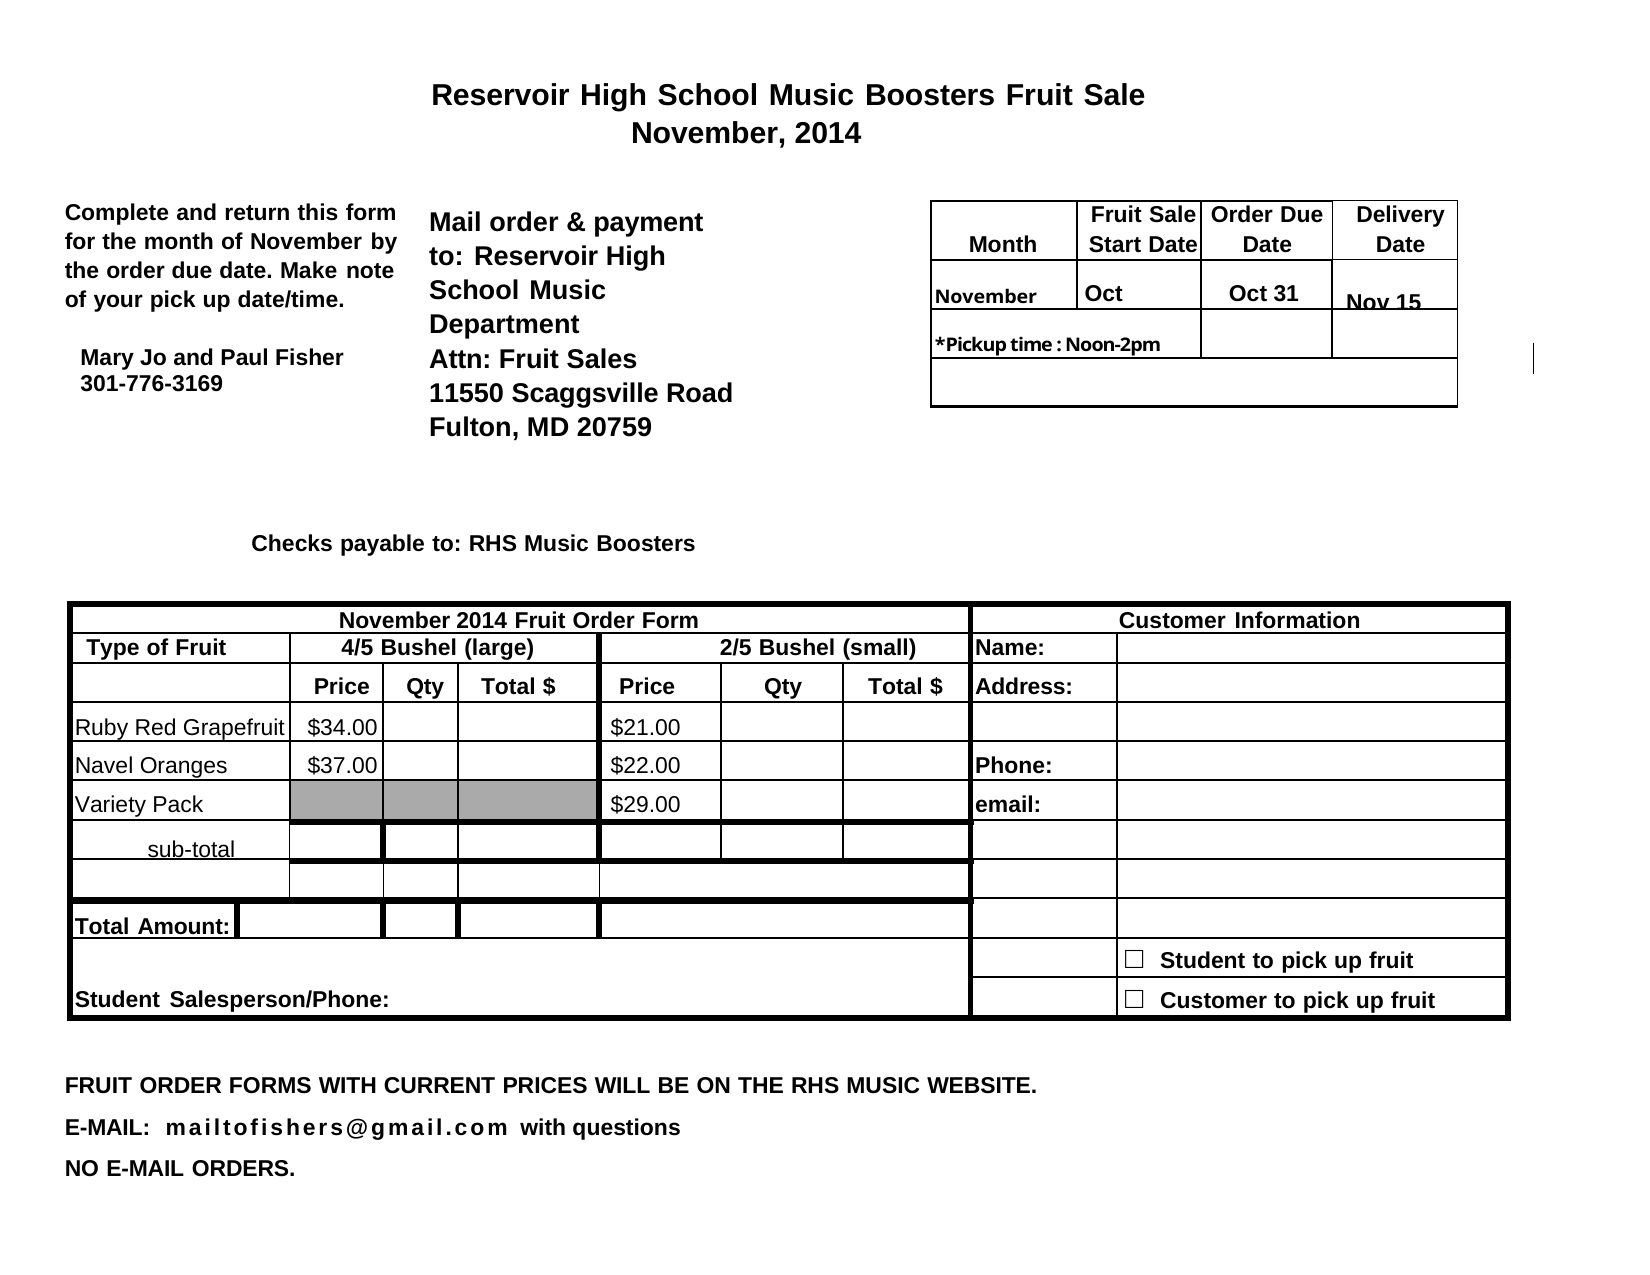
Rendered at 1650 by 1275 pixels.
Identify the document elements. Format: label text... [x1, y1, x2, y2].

table_cell [240, 904, 380, 937]
table_header Customer Information [973, 607, 1505, 632]
text Checks payable to: RHS Music Boosters [251, 530, 1525, 557]
table_cell email: [973, 781, 1116, 819]
table_cell 2/5 Bushel (small) [602, 634, 968, 662]
table_cell $22.00 [602, 742, 720, 779]
text FRUIT ORDER FORMS WITH CURRENT PRICES WILL BE ON THE RHS MUSIC WEBSITE. [64, 1072, 1225, 1099]
table_cell [602, 825, 720, 858]
table_cell Student Salesperson/Phone: [73, 939, 968, 1015]
text Fulton, MD 20759 [429, 411, 1525, 442]
table_cell [973, 978, 1116, 1015]
table_cell [290, 864, 383, 897]
text Mary Jo and Paul Fisher [80, 344, 418, 370]
table_cell [722, 742, 842, 779]
table_cell [1118, 742, 1505, 779]
table_cell 4/5 Bushel (large) [291, 634, 596, 662]
table_cell [600, 864, 968, 897]
table_cell $29.00 [602, 781, 720, 819]
table_cell [1118, 899, 1505, 937]
table_cell Total $ [459, 664, 596, 701]
table_cell [384, 864, 457, 897]
table_cell [722, 703, 842, 740]
table_cell [722, 781, 842, 819]
table_cell sub-total [73, 821, 289, 858]
table_cell Address: [973, 664, 1116, 701]
table_cell [384, 742, 457, 779]
table_cell [1118, 634, 1505, 662]
table_cell [291, 781, 382, 819]
table_cell [386, 904, 455, 937]
table_cell Customer to pick up fruit [1118, 978, 1505, 1015]
table_cell [973, 899, 1116, 937]
table_cell Navel Oranges [73, 742, 289, 779]
table_cell [844, 742, 968, 779]
table_cell [384, 703, 457, 740]
table_cell Phone: [973, 742, 1116, 779]
table_cell $34.00 [291, 703, 382, 740]
table_cell [844, 703, 968, 740]
table_cell [602, 904, 968, 937]
subtitle Reservoir High School Music Boosters Fruit Sale [431, 77, 1525, 112]
table_cell [1118, 664, 1505, 701]
table_cell [386, 825, 457, 858]
table_cell [973, 860, 1116, 897]
table_cell [844, 825, 968, 858]
text Attn: Fruit Sales [429, 343, 1533, 374]
table_cell Qty [384, 664, 457, 701]
table_cell [459, 703, 596, 740]
text 11550 Scaggsville Road [429, 377, 1525, 408]
text E-MAIL: mailtofishers@gmail.com with questions [64, 1114, 836, 1140]
text NO E-MAIL ORDERS. [64, 1155, 836, 1182]
table_cell $21.00 [602, 703, 720, 740]
table_header November 2014 Fruit Order Form [73, 607, 968, 632]
table_cell [290, 825, 380, 858]
table_cell [1118, 821, 1505, 858]
table_cell Total $ [844, 664, 968, 701]
table_cell [73, 860, 289, 897]
table_cell $37.00 [291, 742, 382, 779]
table_cell Qty [722, 664, 842, 701]
table_cell Type of Fruit [73, 634, 289, 662]
table_cell [461, 904, 596, 937]
table_cell [973, 703, 1116, 740]
table_cell [844, 781, 968, 819]
table_cell Variety Pack [73, 781, 289, 819]
table_cell [1118, 781, 1505, 819]
table_cell Ruby Red Grapefruit [73, 703, 289, 740]
subtitle Mail order & payment to: Reservoir High School Music Department [429, 206, 745, 340]
table_cell [459, 781, 596, 819]
table_cell [384, 781, 457, 819]
table_cell [722, 825, 842, 858]
table_cell [459, 742, 596, 779]
table_cell Price [602, 664, 720, 701]
text Complete and return this form for the month of November by the order due date. Make note of your pick up date/time. [64, 199, 418, 312]
table_cell [73, 664, 289, 701]
table_cell [973, 939, 1116, 976]
table_cell [459, 864, 599, 897]
table_cell [1118, 703, 1505, 740]
table_cell Student to pick up fruit [1118, 939, 1505, 976]
text November, 2014 [64, 115, 1428, 150]
table_cell [973, 821, 1116, 858]
table_cell Price [291, 664, 382, 701]
table_cell [459, 825, 596, 858]
table_cell Total Amount: [73, 904, 234, 937]
text 301-776-3169 [80, 370, 418, 397]
table_cell Name: [973, 634, 1116, 662]
table_cell [1118, 860, 1505, 897]
